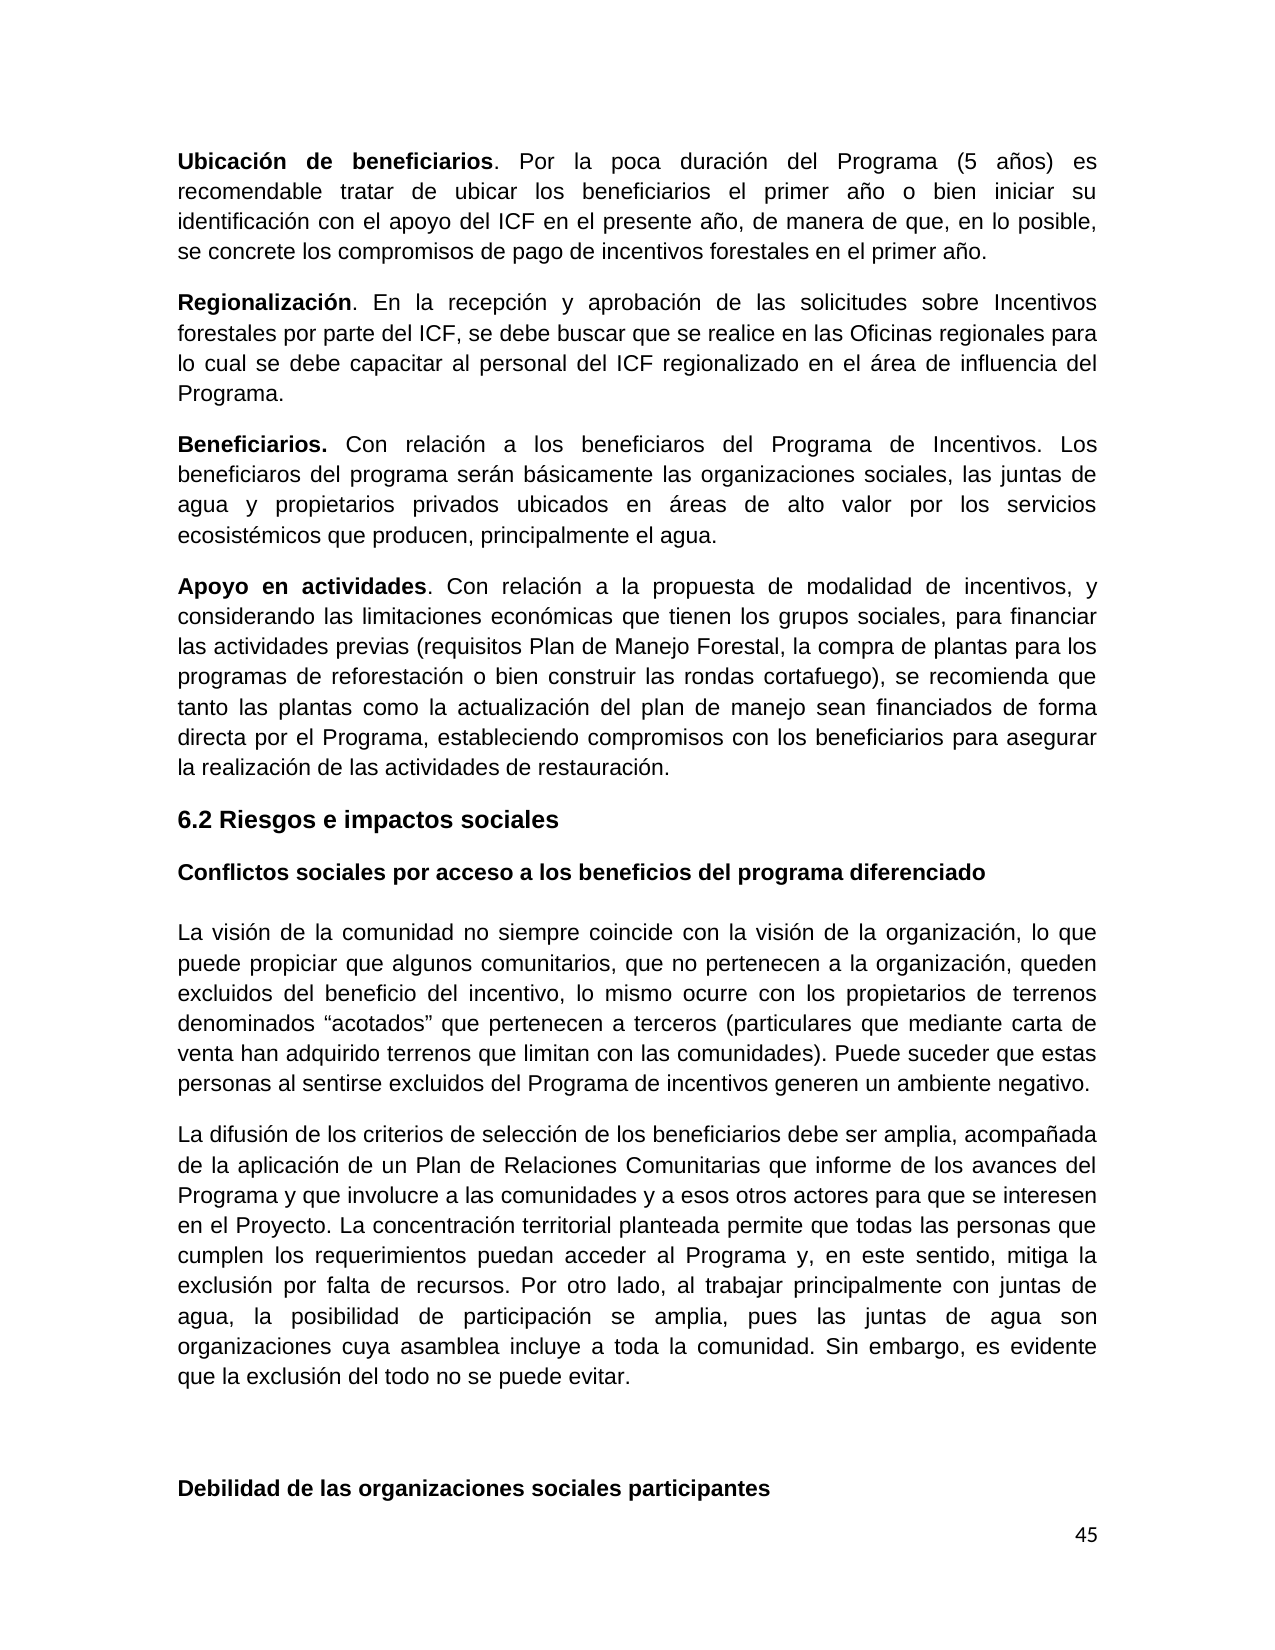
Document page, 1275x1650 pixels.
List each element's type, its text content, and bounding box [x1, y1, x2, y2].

text La difusión de los criterios de selección de los beneficiarios debe ser amplia, acompañada de la aplicación de un Plan de Relaciones Comunitarias que informe de los avances del Programa y que involucre a las comunidades y a esos otros actores para que se interesen en el Proyecto. La concentración territorial planteada permite que todas las personas que cumplen los requerimientos puedan acceder al Programa y, en este sentido, mitiga la exclusión por falta de recursos. Por otro lado, al trabajar principalmente con juntas de agua, la posibilidad de participación se amplia, pues las juntas de agua son organizaciones cuya asamblea incluye a toda la comunidad. Sin embargo, es evidente que la exclusión del todo no se puede evitar. [177, 1121, 1098, 1389]
text Apoyo en actividades. Con relación a la propuesta de modalidad de incentivos, y considerando las limitaciones económicas que tienen los grupos sociales, para financiar las actividades previas (requisitos Plan de Manejo Forestal, la compra de plantas para los programas de reforestación o bien construir las rondas cortafuego), se recomienda que tanto las plantas como la actualización del plan de manejo sean financiados de forma directa por el Programa, estableciendo compromisos con los beneficiarios para asegurar la realización de las actividades de restauración. [177, 573, 1098, 780]
text La visión de la comunidad no siempre coincide con la visión de la organización, lo que puede propiciar que algunos comunitarios, que no pertenecen a la organización, queden excluidos del beneficio del incentivo, lo mismo ocurre con los propietarios de terrenos denominados “acotados” que pertenecen a terceros (particulares que mediante carta de venta han adquirido terrenos que limitan con las comunidades). Puede suceder que estas personas al sentirse excluidos del Programa de incentivos generen un ambiente negativo. [177, 919, 1098, 1097]
text Beneficiarios. Con relación a los beneficiaros del Programa de Incentivos. Los beneficiaros del programa serán básicamente las organizaciones sociales, las juntas de agua y propietarios privados ubicados en áreas de alto valor por los servicios ecosistémicos que producen, principalmente el agua. [177, 431, 1098, 548]
text Regionalización. En la recepción y aprobación de las solicitudes sobre Incentivos forestales por parte del ICF, se debe buscar que se realice en las Oficinas regionales para lo cual se debe capacitar al personal del ICF regionalizado en el área de influencia del Programa. [177, 289, 1098, 406]
text 6.2 Riesgos e impactos sociales [177, 805, 1098, 834]
text Debilidad de las organizaciones sociales participantes [177, 1474, 1098, 1501]
text Conflictos sociales por acceso a los beneficios del programa diferenciado [177, 859, 1098, 885]
text Ubicación de beneficiarios. Por la poca duración del Programa (5 años) es recomendable tratar de ubicar los beneficiarios el primer año o bien iniciar su identificación con el apoyo del ICF en el presente año, de manera de que, en lo posible, se concrete los compromisos de pago de incentivos forestales en el primer año. [177, 148, 1098, 265]
